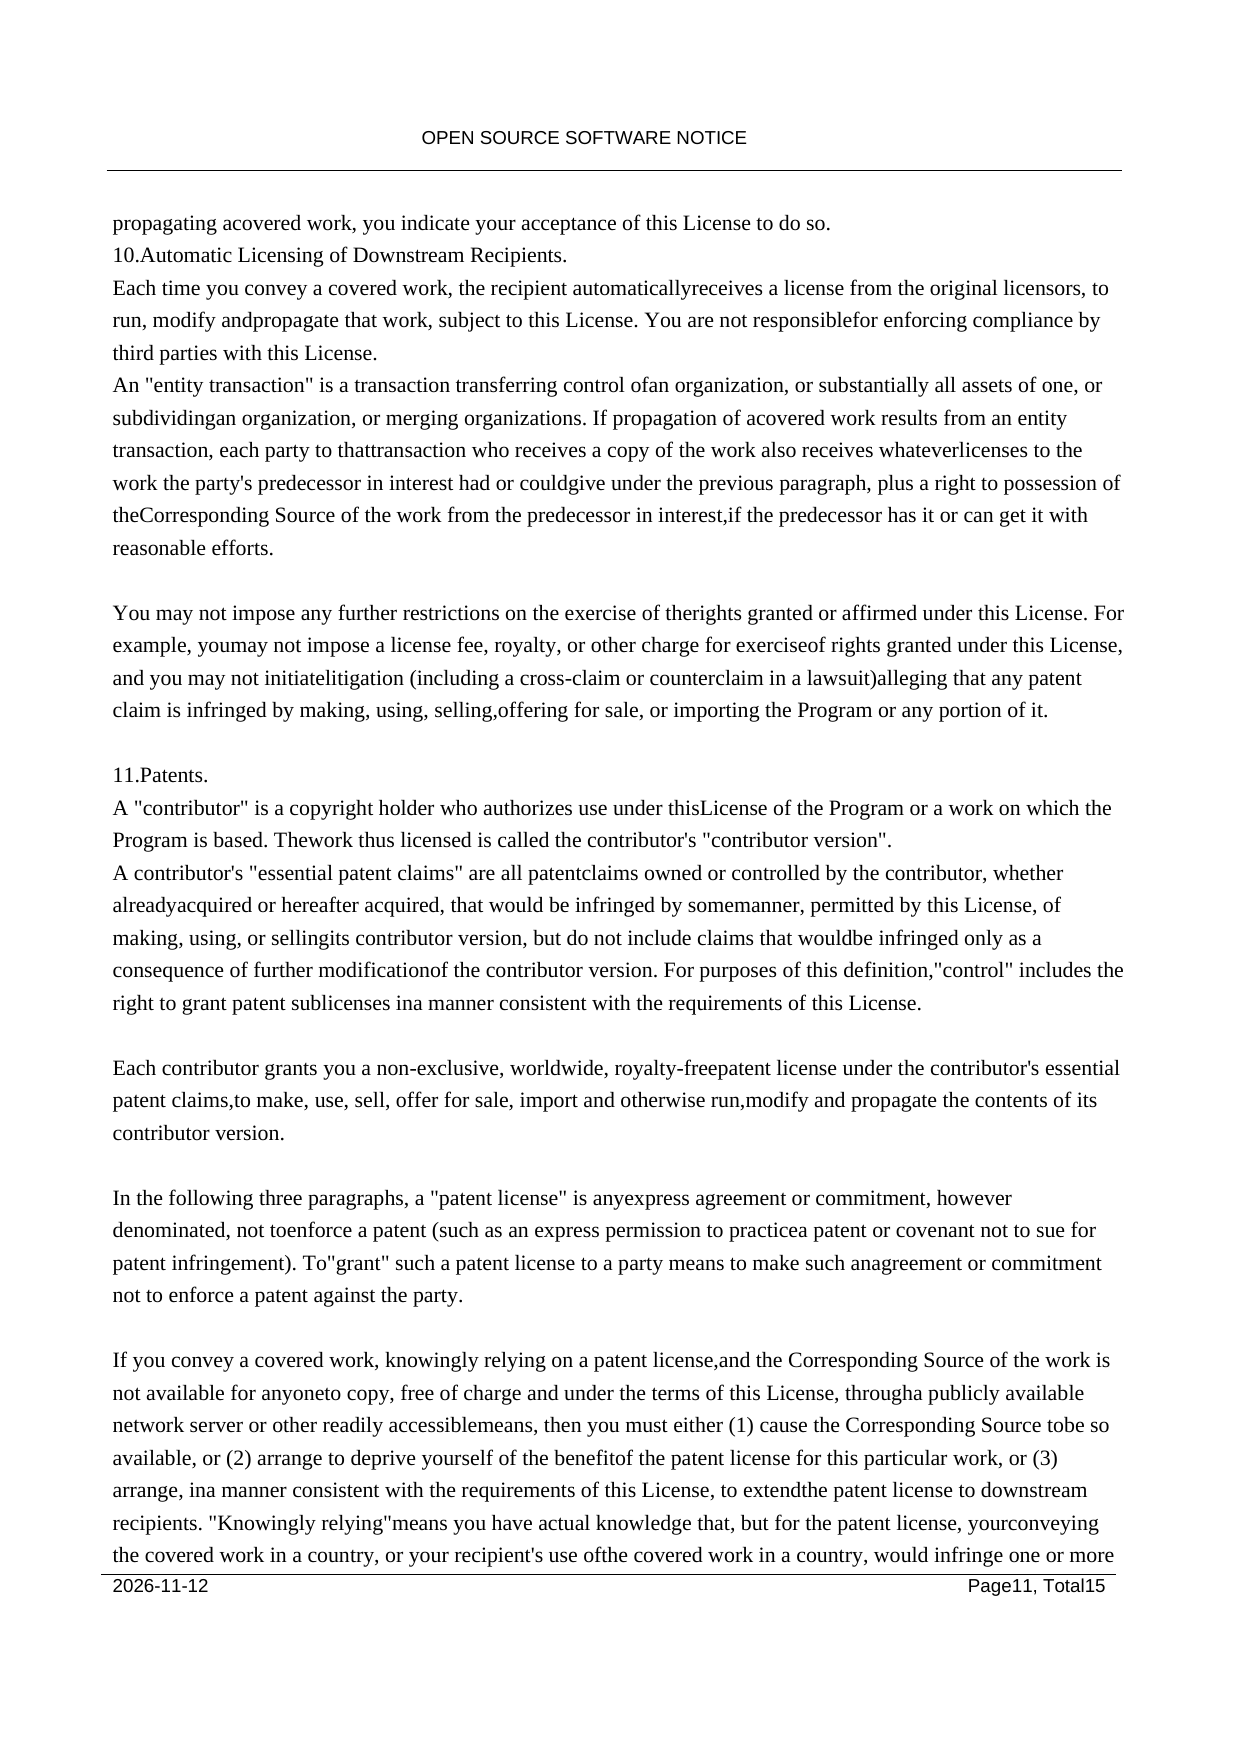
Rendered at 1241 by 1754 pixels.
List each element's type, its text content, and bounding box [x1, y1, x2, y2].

text Each time you convey a covered work, the recipient automaticallyreceives a license from the original licensors, to run, modify andpropagate that work, subject to this License. You are not responsiblefor enforcing compliance by third parties with this License. [112, 271, 1128, 369]
text An "entity transaction" is a transaction transferring control ofan organization, or substantially all assets of one, or subdividingan organization, or merging organizations. If propagation of acovered work results from an entity transaction, each party to thattransaction who receives a copy of the work also receives whateverlicenses to the work the party's predecessor in interest had or couldgive under the previous paragraph, plus a right to possession of theCorresponding Source of the work from the predecessor in interest,if the predecessor has it or can get it with reasonable efforts. [112, 369, 1128, 564]
text In the following three paragraphs, a "patent license" is anyexpress agreement or commitment, however denominated, not toenforce a patent (such as an express permission to practicea patent or covenant not to sue for patent infringement). To"grant" such a patent license to a party means to make such anagreement or commitment not to enforce a patent against the party. [112, 1181, 1128, 1311]
text 10.Automatic Licensing of Downstream Recipients. [112, 239, 1128, 271]
text You may not impose any further restrictions on the exercise of therights granted or affirmed under this License. For example, youmay not impose a license fee, royalty, or other charge for exerciseof rights granted under this License, and you may not initiatelitigation (including a cross-claim or counterclaim in a lawsuit)alleging that any patent claim is infringed by making, using, selling,offering for sale, or importing the Program or any portion of it. [112, 596, 1128, 726]
text 11.Patents. [112, 759, 1128, 791]
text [112, 206, 1128, 239]
text A contributor's "essential patent claims" are all patentclaims owned or controlled by the contributor, whether alreadyacquired or hereafter acquired, that would be infringed by somemanner, permitted by this License, of making, using, or sellingits contributor version, but do not include claims that wouldbe infringed only as a consequence of further modificationof the contributor version. For purposes of this definition,"control" includes the right to grant patent sublicenses ina manner consistent with the requirements of this License. [112, 856, 1128, 1019]
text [112, 1344, 1128, 1571]
text Each contributor grants you a non-exclusive, worldwide, royalty-freepatent license under the contributor's essential patent claims,to make, use, sell, offer for sale, import and otherwise run,modify and propagate the contents of its contributor version. [112, 1051, 1128, 1149]
text A "contributor" is a copyright holder who authorizes use under thisLicense of the Program or a work on which the Program is based. Thework thus licensed is called the contributor's "contributor version". [112, 791, 1128, 856]
